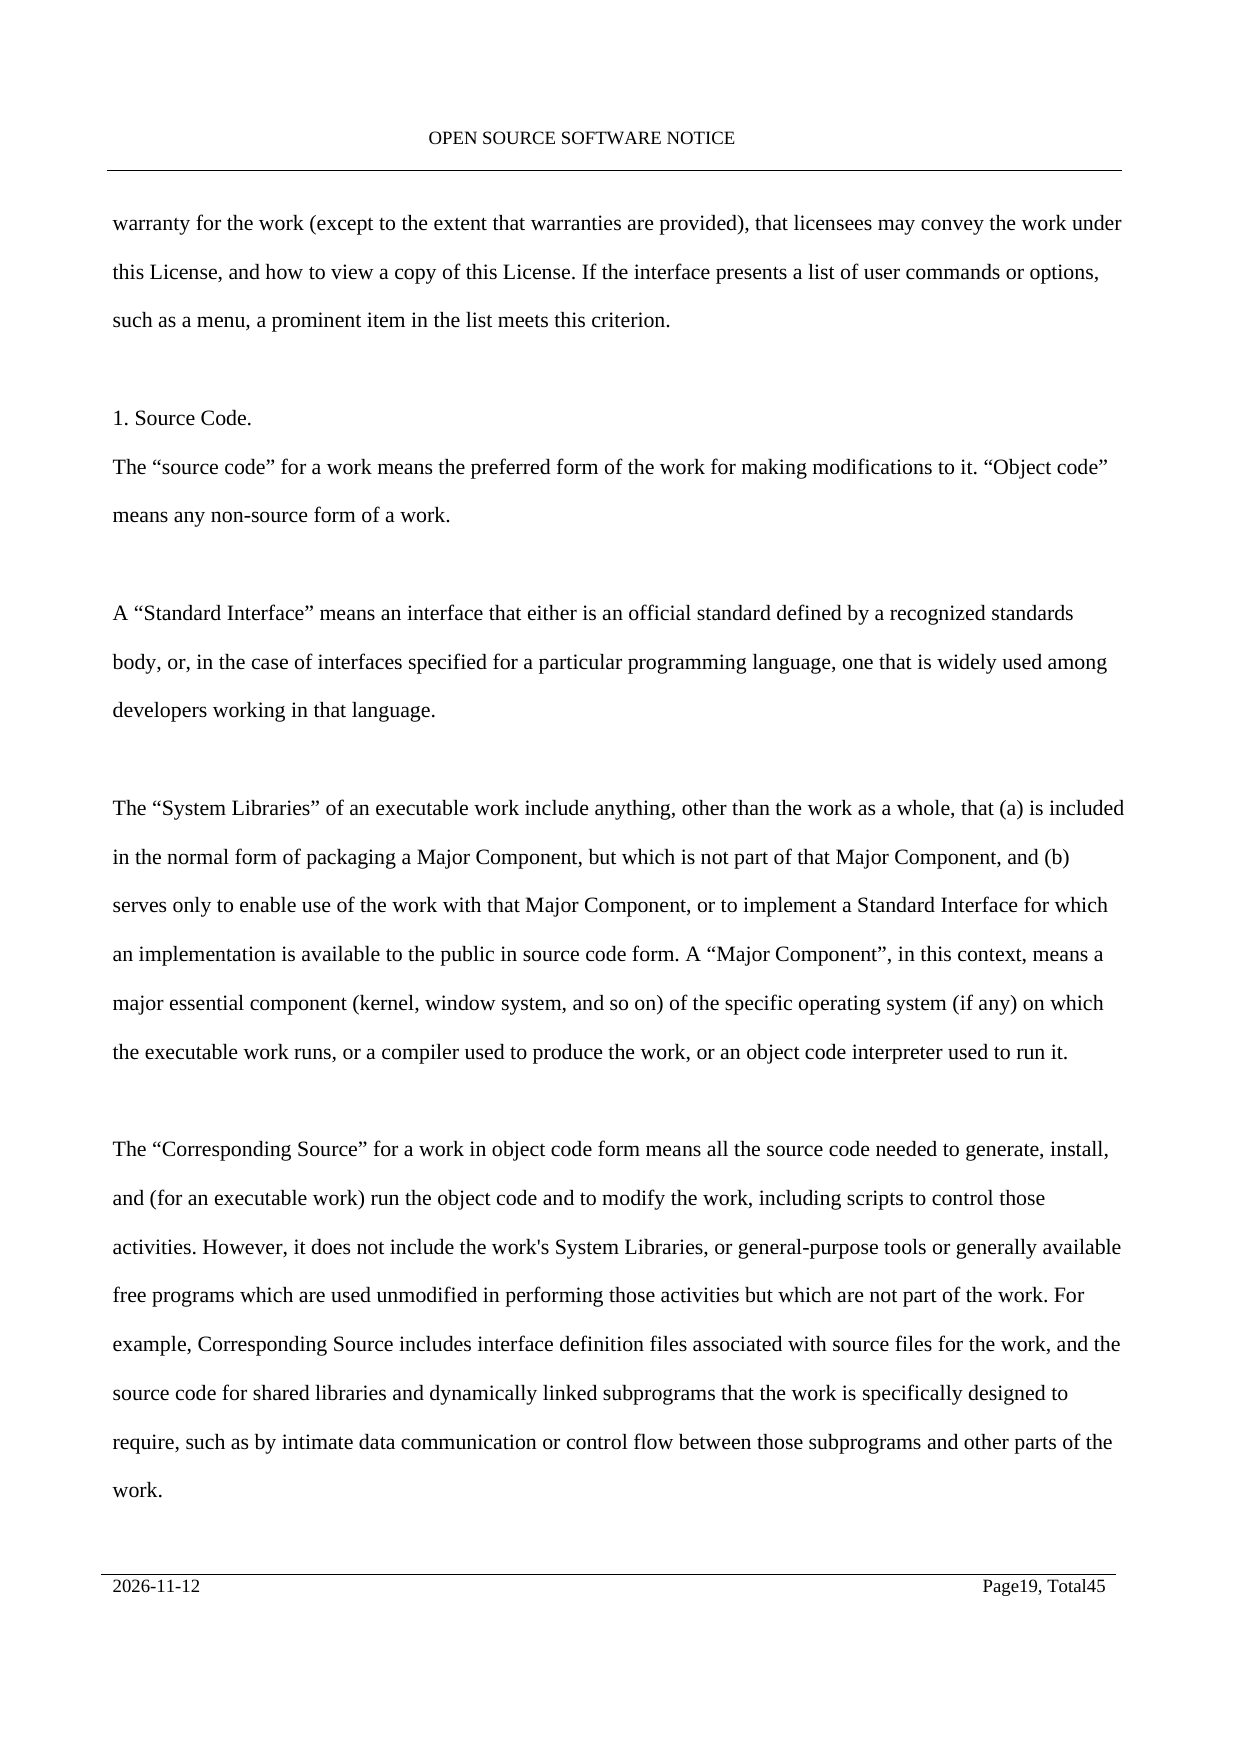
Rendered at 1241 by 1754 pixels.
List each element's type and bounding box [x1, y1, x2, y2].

text [112, 206, 1128, 1506]
